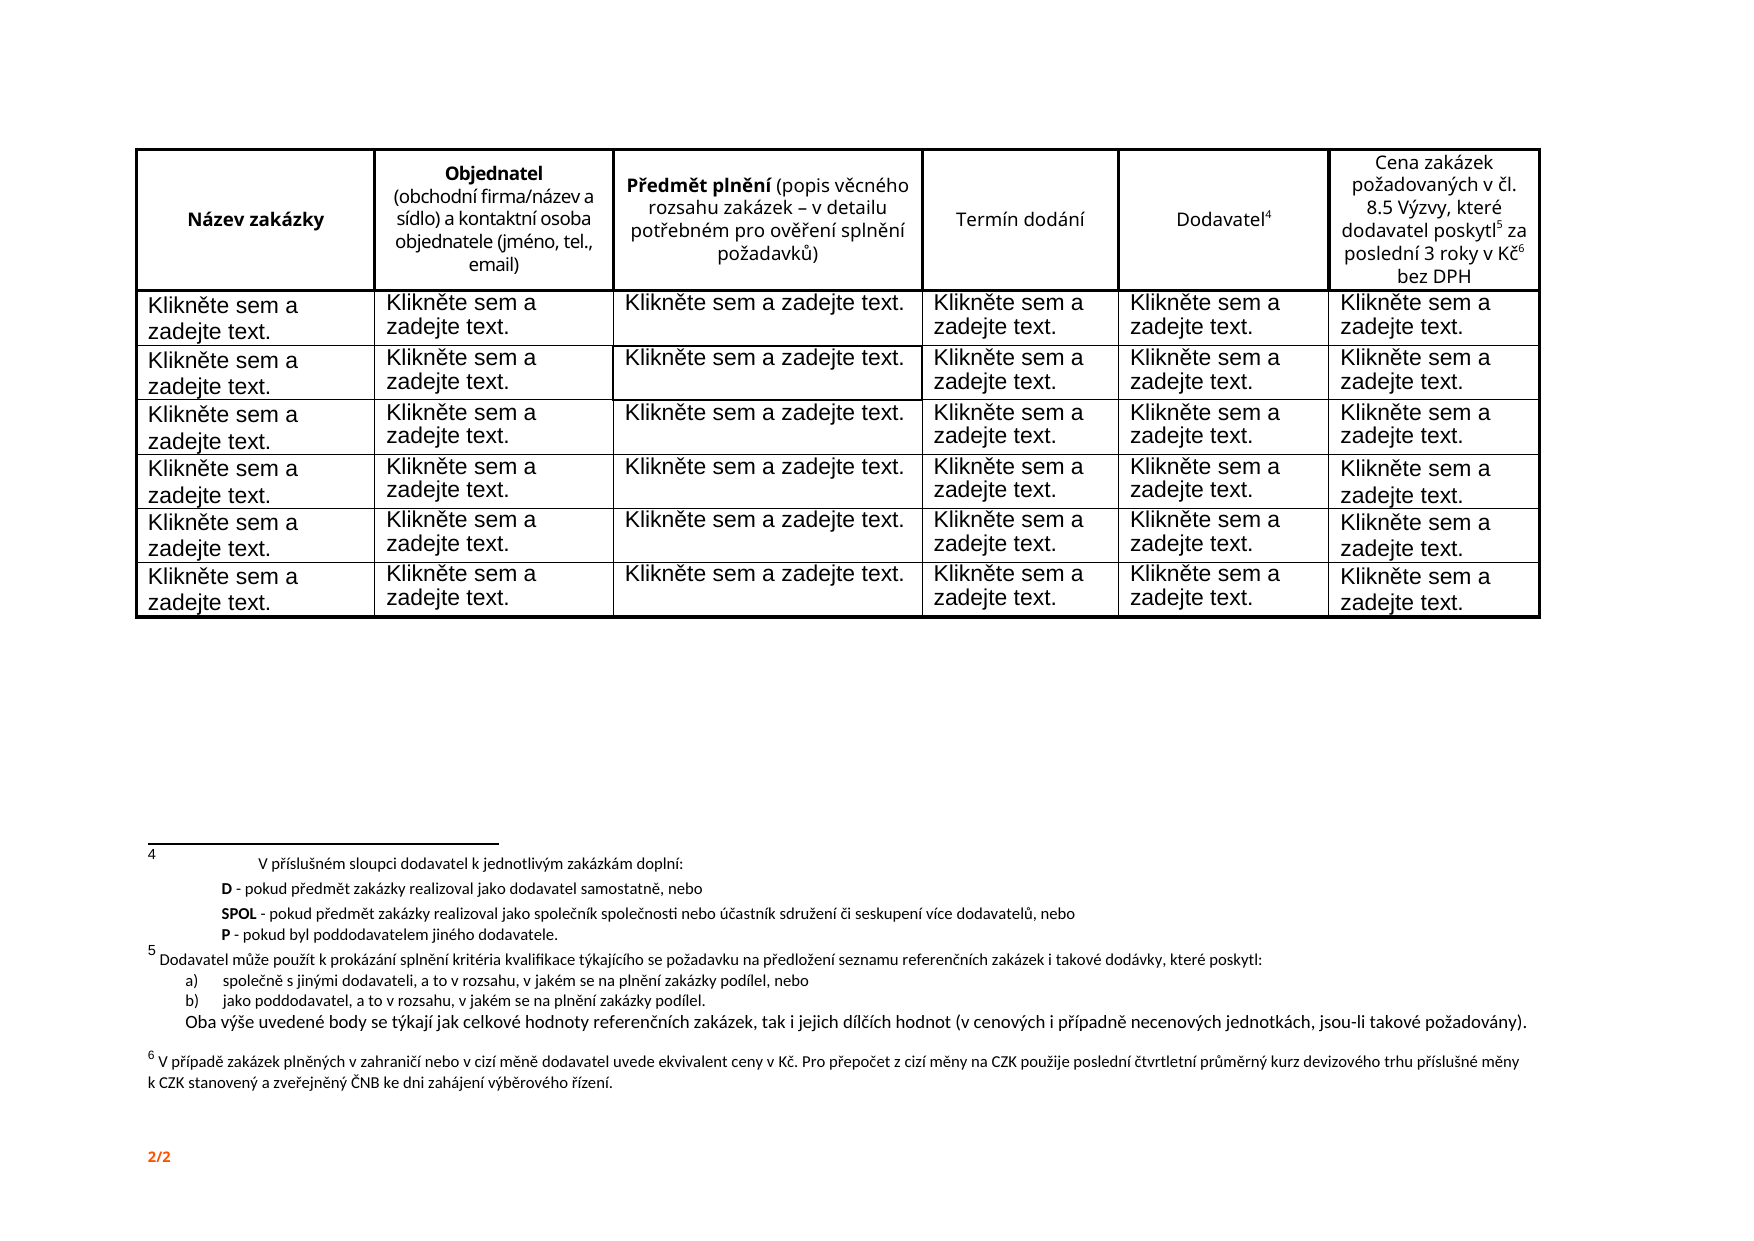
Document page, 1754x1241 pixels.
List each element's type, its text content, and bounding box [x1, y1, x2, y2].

table_header Cena zakázek požadovaných v čl. 8.5 Výzvy, které dodavatel poskytl za poslední 3 roky v Kč bez DPH [1331, 151, 1538, 289]
table_header Termín dodání [924, 151, 1117, 289]
table_header Objednatel (obchodní firma/název a sídlo) a kontaktní osoba objednatele (jméno, tel., email) [376, 151, 612, 289]
table_header Předmět plnění (popis věcného rozsahu zakázek – v detailu potřebném pro ověření splnění požadavků) [615, 151, 921, 289]
table_header Název zakázky [138, 151, 373, 289]
table_header Dodavatel [1120, 151, 1327, 289]
